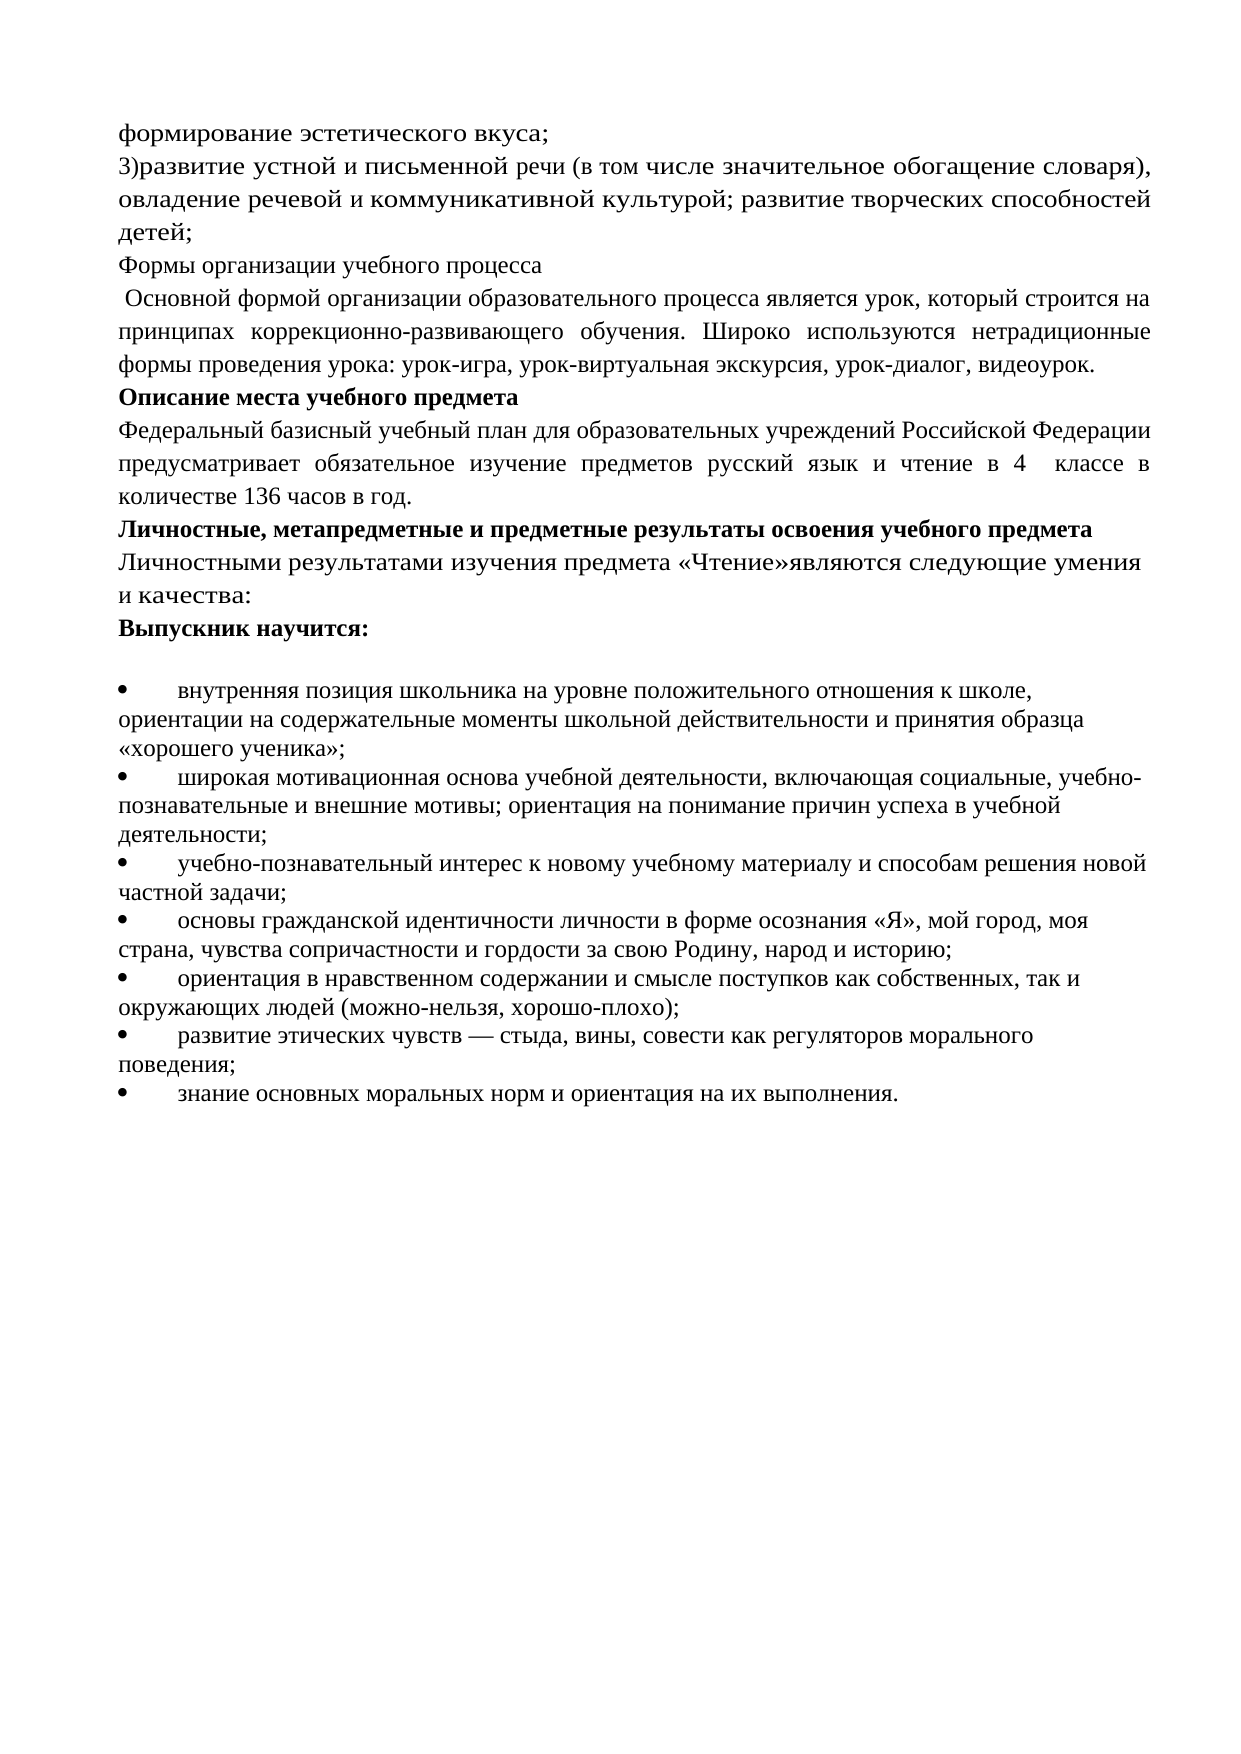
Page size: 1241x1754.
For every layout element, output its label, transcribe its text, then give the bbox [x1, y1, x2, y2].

text Выпускник научится: [118, 613, 1152, 642]
list основы гражданской идентичности личности в форме осознания «Я», мой город, моя страна, чувства сопричастности и гордости за свою Родину, народ и историю; [118, 906, 1152, 963]
list знание основных моральных норм и ориентация на их выполнения. [118, 1078, 1152, 1107]
text Федеральный базисный учебный план для образовательных учреждений Российской Федерации предусматривает обязательное изучение предметов русский язык и чтение в 4 классе в количестве 136 часов в год. [118, 415, 1152, 510]
list широкая мотивационная основа учебной деятельности, включающая социальные, учебно-познавательные и внешние мотивы; ориентация на понимание причин успеха в учебной деятельности; [118, 762, 1152, 848]
text 3)развитие устной и письменной речи (в том числе значительное обогащение словаря), овладение речевой и коммуникативной культурой; развитие творческих способностей детей; [118, 151, 1152, 246]
list ориентация в нравственном содержании и смысле поступков как собственных, так и окружающих людей (можно-нельзя, хорошо-плохо); [118, 963, 1152, 1021]
text Личностными результатами изучения предмета «Чтение»являются следующие умения и качества: [118, 547, 1152, 609]
text Основной формой организации образовательного процесса является урок, который строится на принципах коррекционно-развивающего обучения. Широко используются нетрадиционные формы проведения урока: урок-игра, урок-виртуальная экскурсия, урок-диалог, видеоурок. [118, 283, 1152, 378]
text Формы организации учебного процесса [118, 250, 1152, 279]
list развитие этических чувств — стыда, вины, совести как регуляторов морального поведения; [118, 1021, 1152, 1078]
text Описание места учебного предмета [118, 382, 1152, 411]
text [118, 118, 1152, 147]
list учебно-познавательный интерес к новому учебному материалу и способам решения новой частной задачи; [118, 848, 1152, 906]
list внутренняя позиция школьника на уровне положительного отношения к школе, ориентации на содержательные моменты школьной действительности и принятия образца «хорошего ученика»; [118, 676, 1152, 762]
text Личностные, метапредметные и предметные результаты освоения учебного предмета [118, 514, 1152, 543]
